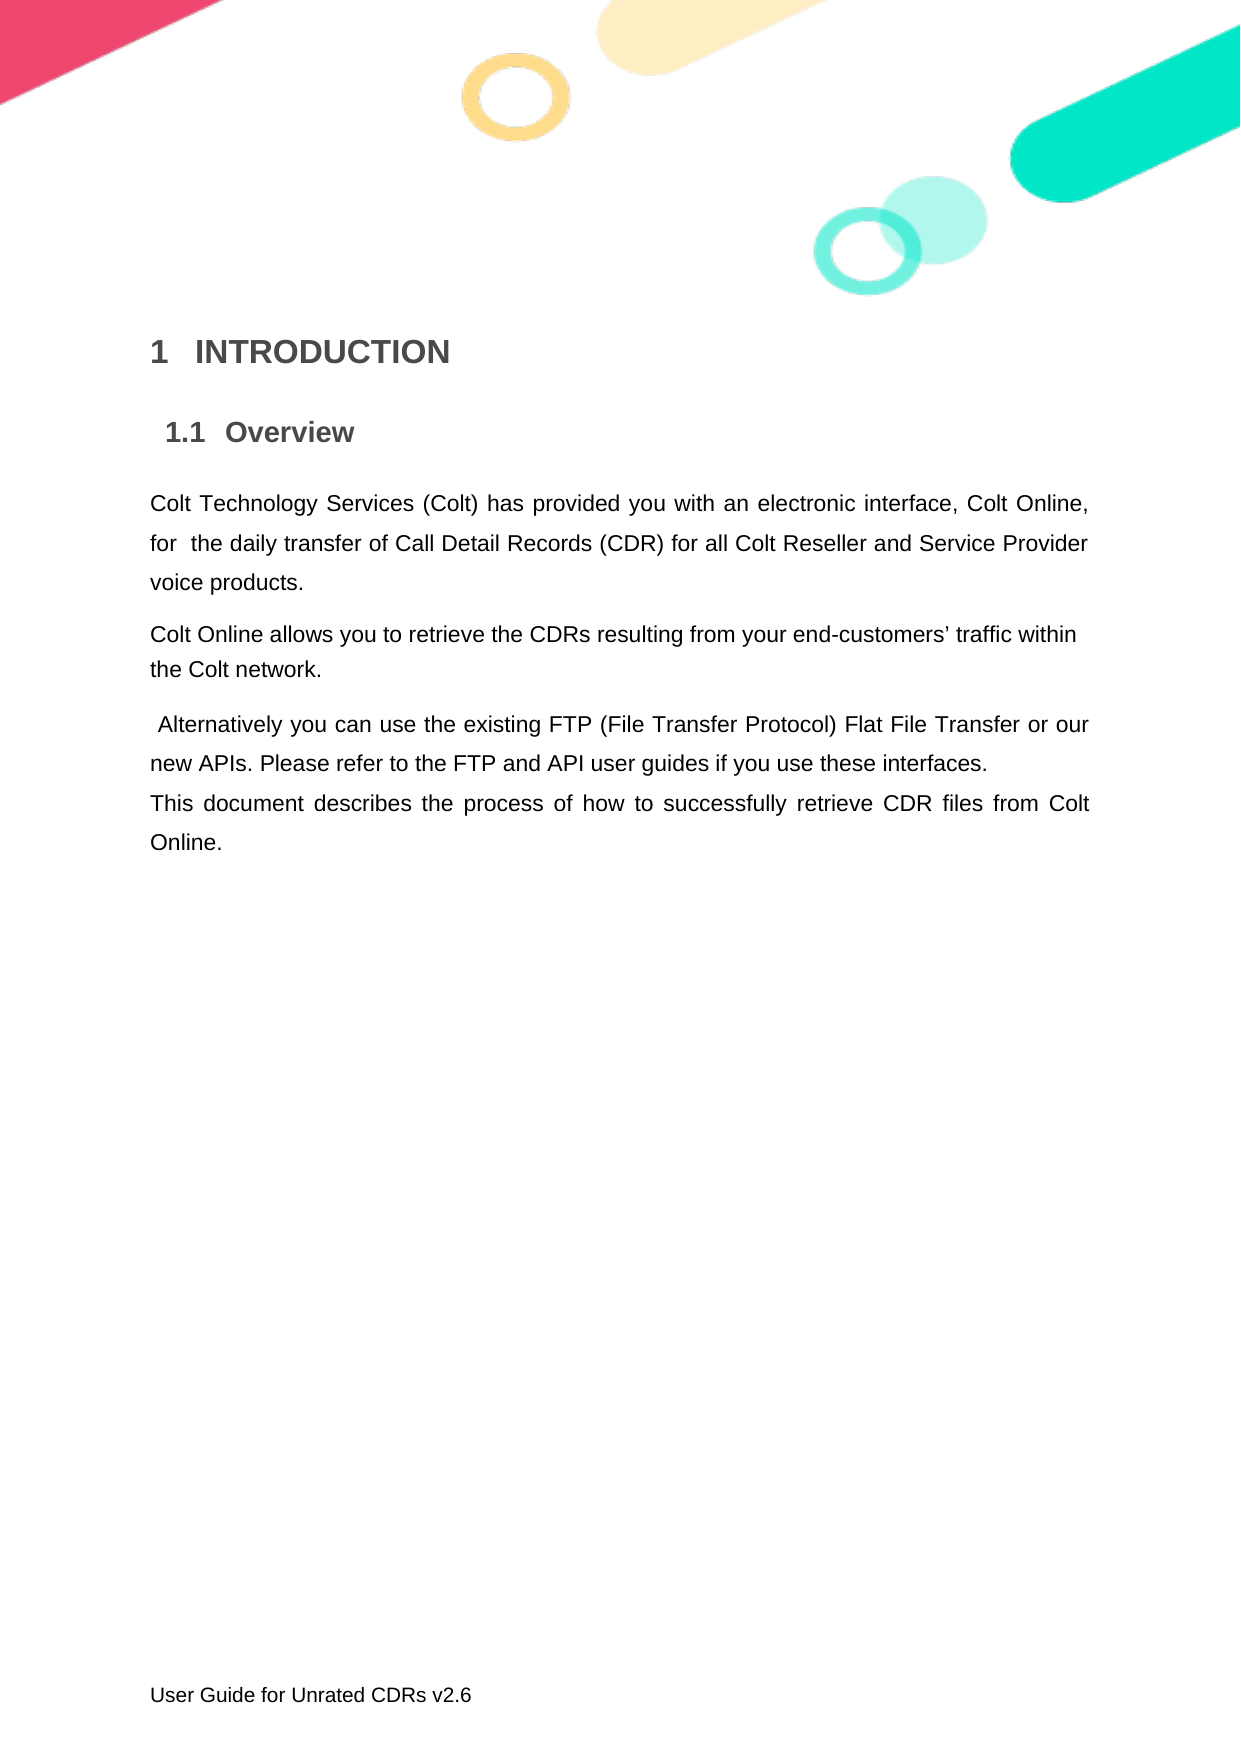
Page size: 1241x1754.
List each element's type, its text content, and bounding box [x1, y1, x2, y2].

subtitle Overview [165, 415, 1090, 449]
text Alternatively you can use the existing FTP (File Transfer Protocol) Flat File Transfer or our new APIs. Please refer to the FTP and API user guides if you use these interfaces. [150, 711, 1090, 776]
subtitle INTRODUCTION [150, 332, 1090, 371]
text Colt Technology Services (Colt) has provided you with an electronic interface, Colt Online, for the daily transfer of Call Detail Records (CDR) for all Colt Reseller and Service Provider voice products. [150, 490, 1090, 596]
text Colt Online allows you to retrieve the CDRs resulting from your end-customers’ traffic within the Colt network. [150, 621, 1090, 682]
picture [0, 0, 1241, 307]
text This document describes the process of how to successfully retrieve CDR files from Colt Online. [150, 789, 1090, 855]
